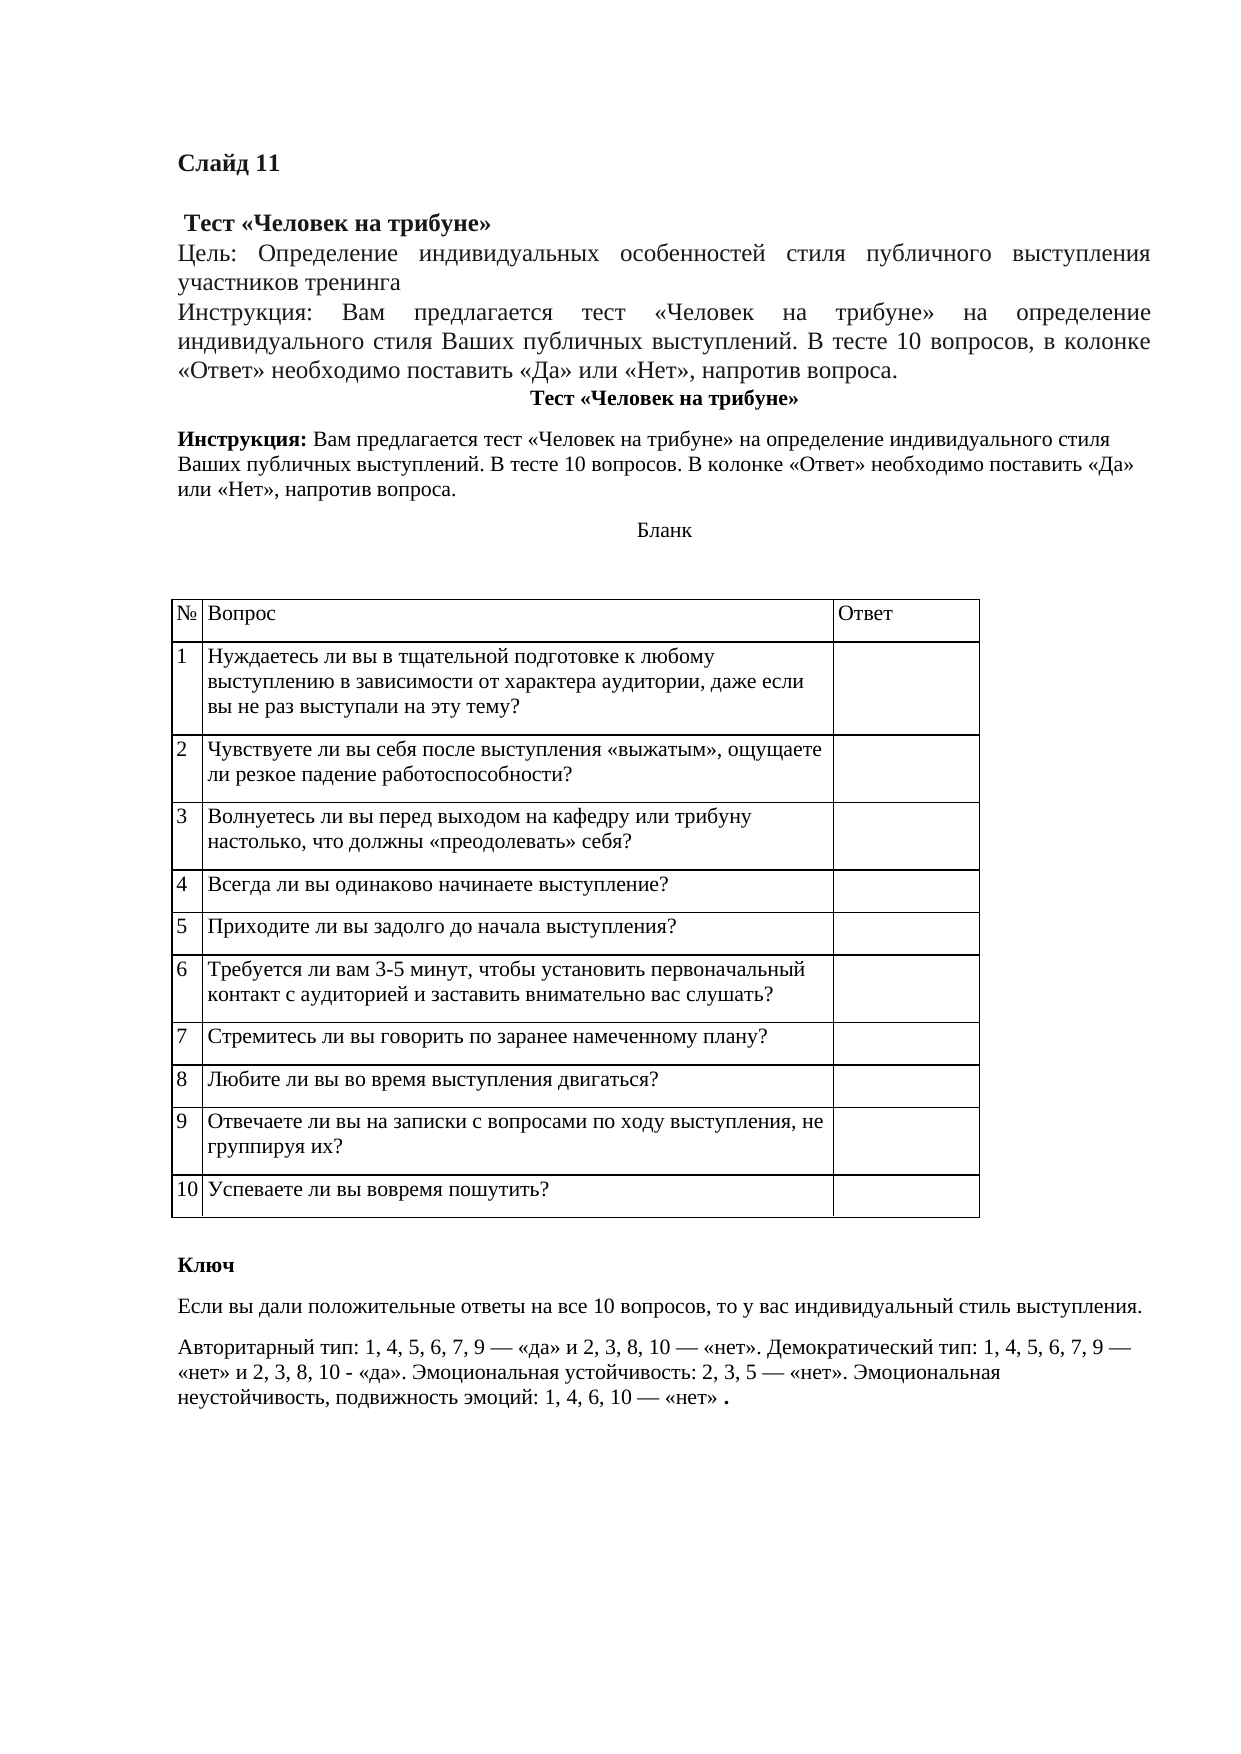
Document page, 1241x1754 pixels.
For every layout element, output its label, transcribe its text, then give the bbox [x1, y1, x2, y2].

table_cell [834, 736, 979, 802]
table_cell [834, 871, 979, 912]
text Инструкция: Вам предлагается тест «Человек на трибуне» на определение индивидуального стиля Ваших публичных выступлений. В тесте 10 вопросов, в колонке «Ответ» необходимо поставить «Да» или «Нет», напротив вопроса. [177, 297, 1152, 384]
table_cell Чувствуете ли вы себя после выступления «выжатым», ощущаете ли резкое падение работоспособности? [203, 736, 833, 802]
table_cell Успеваете ли вы вовремя пошутить? [203, 1176, 833, 1216]
table_cell Стремитесь ли вы говорить по заранее намеченному плану? [203, 1023, 833, 1064]
table_cell 1 [173, 643, 202, 734]
table_cell [834, 1066, 979, 1106]
table_cell Приходите ли вы задолго до начала выступления? [203, 913, 833, 954]
table_cell Требуется ли вам 3-5 минут, чтобы установить первоначальный контакт с аудиторией и заставить внимательно вас слушать? [203, 956, 833, 1022]
table_cell Отвечаете ли вы на записки с вопросами по ходу выступления, не группируя их? [203, 1108, 833, 1174]
table_cell Волнуетесь ли вы перед выходом на кафедру или трибуну настолько, что должны «преодолевать» себя? [203, 803, 833, 869]
text Слайд 11 [177, 148, 1152, 177]
text Если вы дали положительные ответы на все 10 вопросов, то у вас индивидуальный стиль выступления. [177, 1293, 1152, 1318]
table_cell [834, 913, 979, 954]
table_cell 7 [173, 1023, 202, 1064]
text Инструкция: Вам предлагается тест «Человек на трибуне» на определение индивидуального стиля Ваших публичных выступлений. В тесте 10 вопросов. В колонке «Ответ» необходимо поставить «Да» или «Нет», напротив вопроса. [177, 426, 1152, 501]
table_cell [834, 1176, 979, 1216]
text Ключ [177, 1252, 1152, 1277]
text Тест «Человек на трибуне» [177, 208, 1152, 237]
text Авторитарный тип: 1, 4, 5, 6, 7, 9 — «да» и 2, 3, 8, 10 — «нет». Демократический тип: 1, 4, 5, 6, 7, 9 — «нет» и 2, 3, 8, 10 - «да». Эмоциональная устойчивость: 2, 3, 5 — «нет». Эмоциональная неустойчивость, подвижность эмоций: 1, 4, 6, 10 — «нет» . [177, 1334, 1152, 1409]
table_cell Любите ли вы во время выступления двигаться? [203, 1066, 833, 1106]
table_cell 8 [173, 1066, 202, 1106]
table_cell [834, 803, 979, 869]
text Бланк [177, 517, 1152, 542]
table_cell 5 [173, 913, 202, 954]
table_cell [834, 956, 979, 1022]
table_cell Нуждаетесь ли вы в тщательной подготовке к любому выступлению в зависимости от характера аудитории, даже если вы не раз выступали на эту тему? [203, 643, 833, 734]
table_cell 9 [173, 1108, 202, 1174]
table_cell [834, 1023, 979, 1064]
table_cell Всегда ли вы одинаково начинаете выступление? [203, 871, 833, 912]
table_cell [834, 643, 979, 734]
text Тест «Человек на трибуне» [177, 385, 1152, 410]
table_cell 6 [173, 956, 202, 1022]
table_header № [173, 600, 202, 641]
table_cell 3 [173, 803, 202, 869]
text Цель: Определение индивидуальных особенностей стиля публичного выступления участников тренинга [177, 238, 1152, 296]
table_cell 2 [173, 736, 202, 802]
table_cell [834, 1108, 979, 1174]
table_header Ответ [834, 600, 979, 641]
table_cell 4 [173, 871, 202, 912]
table_cell 10 [173, 1176, 202, 1216]
table_header Вопрос [203, 600, 833, 641]
